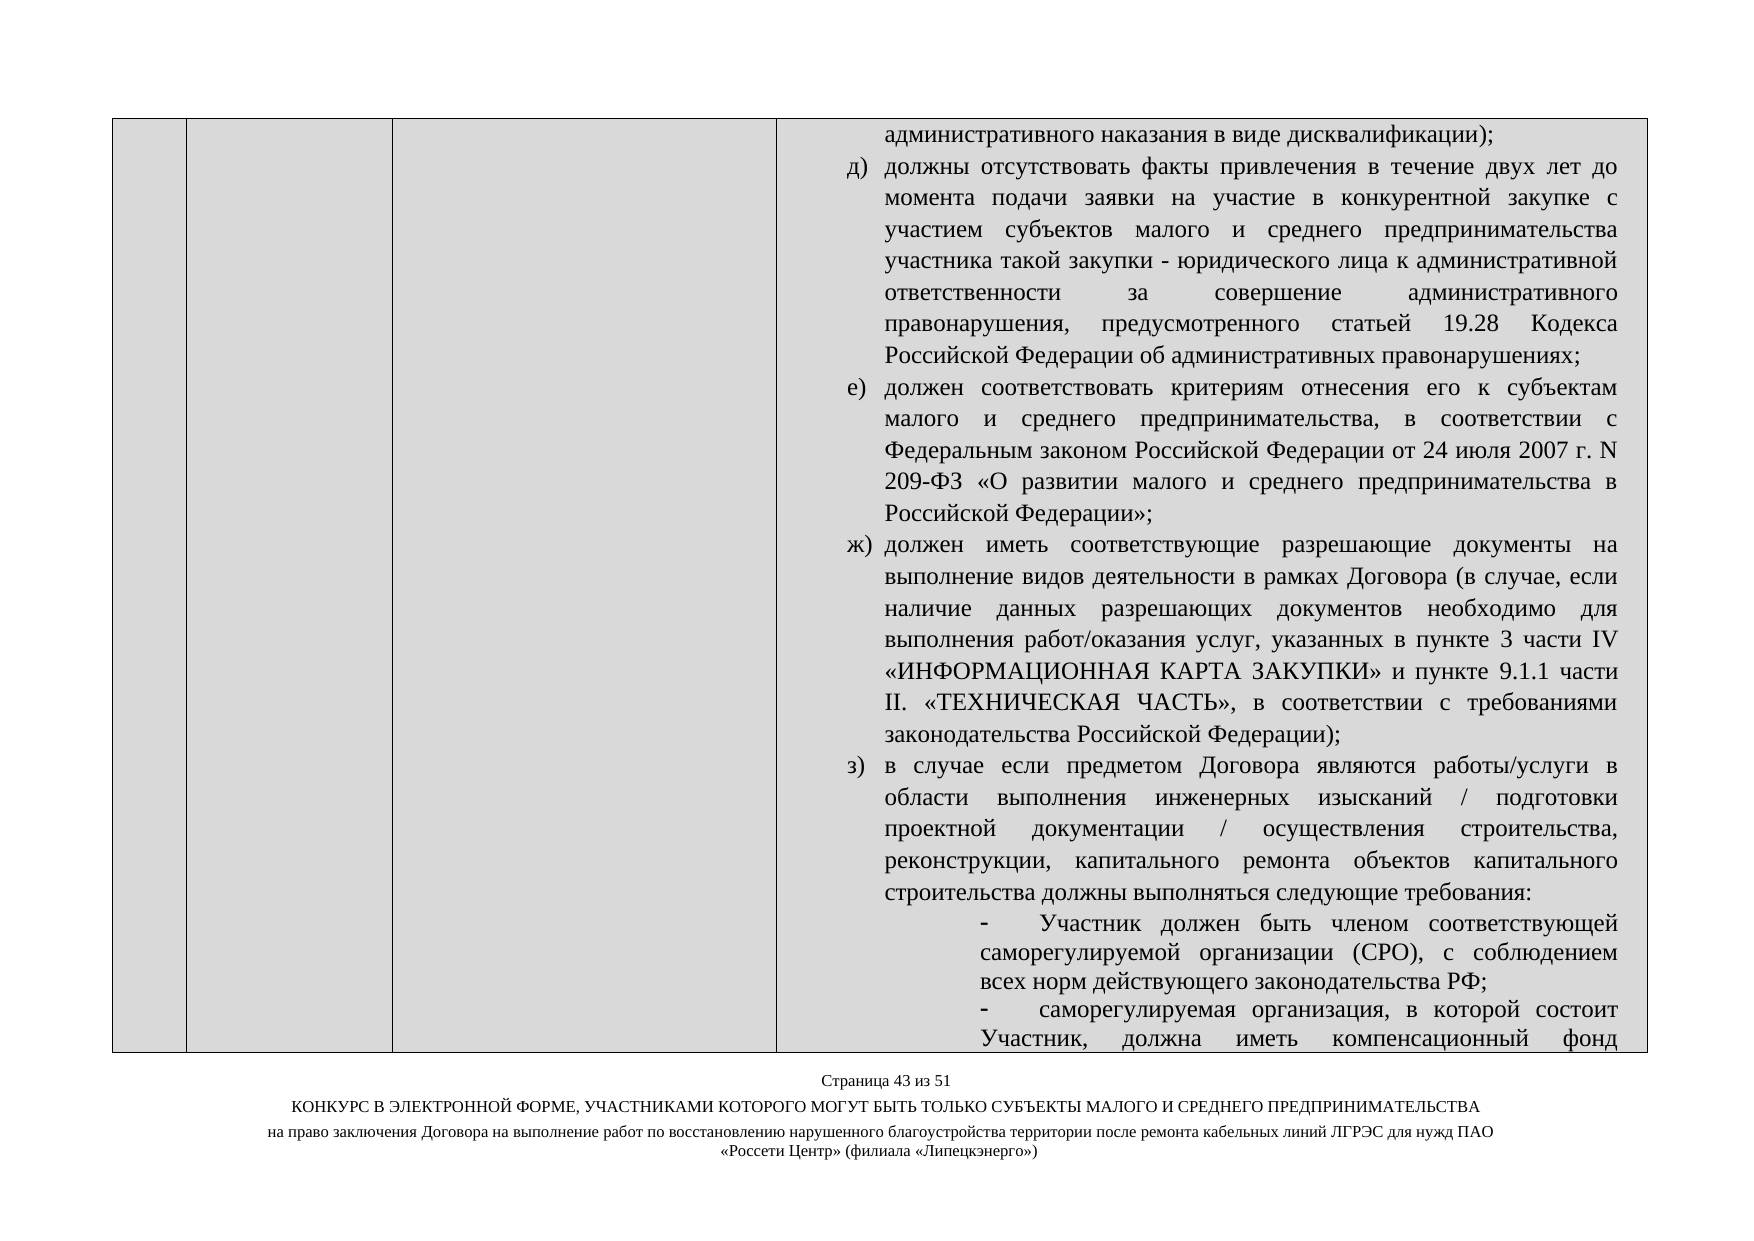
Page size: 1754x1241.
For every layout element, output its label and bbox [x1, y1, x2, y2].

table_cell [393, 119, 776, 1052]
table_cell [777, 119, 1647, 1052]
table_cell [187, 119, 392, 1052]
table_cell [113, 119, 186, 1052]
